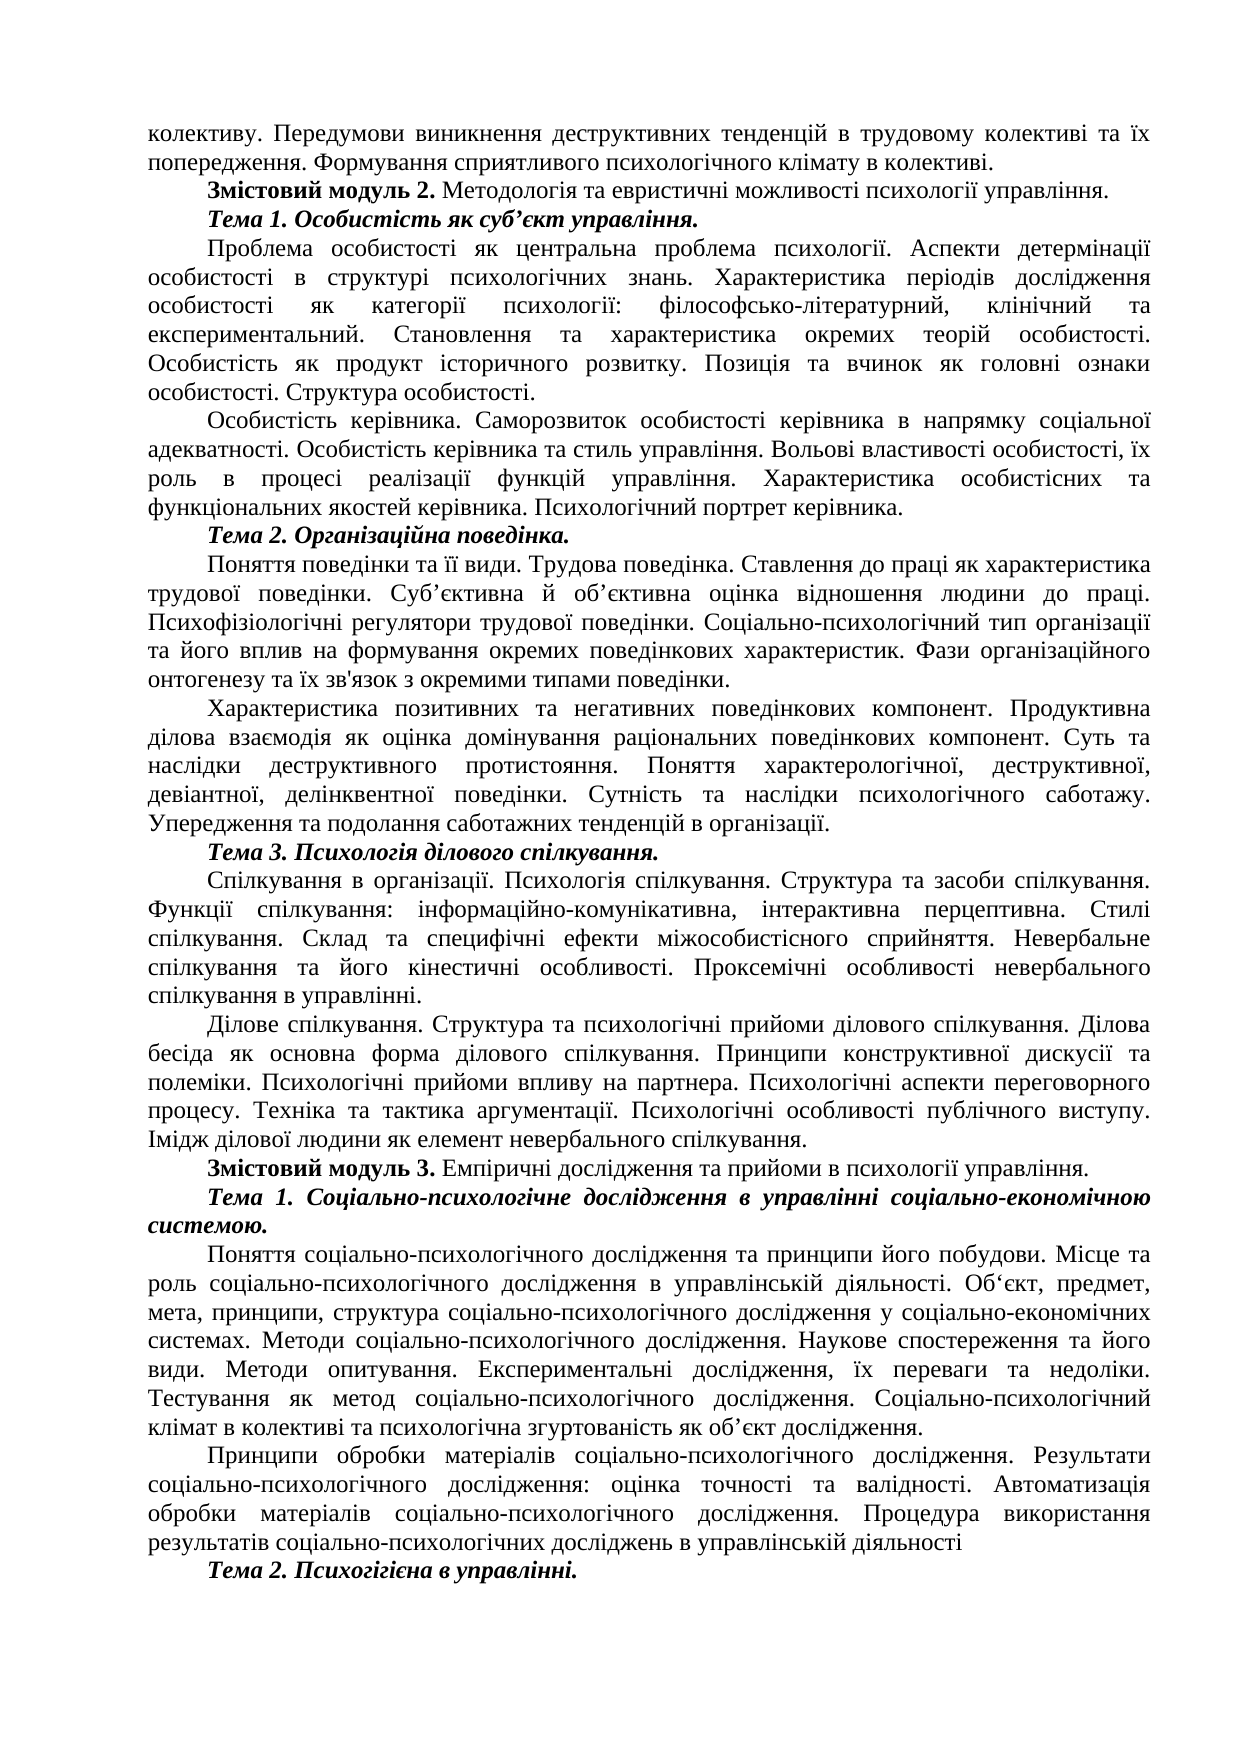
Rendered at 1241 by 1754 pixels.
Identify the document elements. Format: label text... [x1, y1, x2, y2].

text Особистість керівника. Саморозвиток особистості керівника в напрямку соціальної адекватності. Особистість керівника та стиль управління. Вольові властивості особистості, їх роль в процесі реалізації функцій управління. Характеристика особистісних та функціональних якостей керівника. Психологічний портрет керівника. [148, 406, 1152, 521]
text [148, 118, 1152, 176]
text Тема 3. Психологія ділового спілкування. [148, 837, 1152, 866]
text Характеристика позитивних та негативних поведінкових компонент. Продуктивна ділова взаємодія як оцінка домінування раціональних поведінкових компонент. Суть та наслідки деструктивного протистояння. Поняття характерологічної, деструктивної, девіантної, делінквентної поведінки. Сутність та наслідки психологічного саботажу. Упередження та подолання саботажних тенденцій в організації. [148, 693, 1152, 837]
text Принципи обробки матеріалів соціально-психологічного дослідження. Результати соціально-психологічного дослідження: оцінка точності та валідності. Автоматизація обробки матеріалів соціально-психологічного дослідження. Процедура використання результатів соціально-психологічних досліджень в управлінській діяльності [148, 1441, 1152, 1556]
text Поняття соціально-психологічного дослідження та принципи його побудови. Місце та роль соціально-психологічного дослідження в управлінській діяльності. Об‘єкт, предмет, мета, принципи, структура соціально-психологічного дослідження у соціально-економічних системах. Методи соціально-психологічного дослідження. Наукове спостереження та його види. Методи опитування. Експериментальні дослідження, їх переваги та недоліки. Тестування як метод соціально-психологічного дослідження. Соціально-психологічний клімат в колективі та психологічна згуртованість як об’єкт дослідження. [148, 1239, 1152, 1441]
text Спілкування в організації. Психологія спілкування. Структура та засоби спілкування. Функції спілкування: інформаційно-комунікативна, інтерактивна перцептивна. Стилі спілкування. Склад та специфічні ефекти міжособистісного сприйняття. Невербальне спілкування та його кінестичні особливості. Проксемічні особливості невербального спілкування в управлінні. [148, 866, 1152, 1009]
text Ділове спілкування. Структура та психологічні прийоми ділового спілкування. Ділова бесіда як основна форма ділового спілкування. Принципи конструктивної дискусії та полеміки. Психологічні прийоми впливу на партнера. Психологічні аспекти переговорного процесу. Техніка та тактика аргументації. Психологічні особливості публічного виступу. Імідж ділової людини як елемент невербального спілкування. [148, 1009, 1152, 1153]
text Змістовий модуль 3. Емпіричні дослідження та прийоми в психології управління. [148, 1153, 1152, 1182]
text Тема 2. Психогігієна в управлінні. [148, 1556, 1152, 1584]
text Тема 1. Особистість як суб’єкт управління. [148, 204, 1152, 233]
text Змістовий модуль 2. Методологія та евристичні можливості психології управління. [148, 176, 1152, 204]
text Проблема особистості як центральна проблема психології. Аспекти детермінації особистості в структурі психологічних знань. Характеристика періодів дослідження особистості як категорії психології: філософсько-літературний, клінічний та експериментальний. Становлення та характеристика окремих теорій особистості. Особистість як продукт історичного розвитку. Позиція та вчинок як головні ознаки особистості. Структура особистості. [148, 233, 1152, 406]
text Поняття поведінки та її види. Трудова поведінка. Ставлення до праці як характеристика трудової поведінки. Суб’єктивна й об’єктивна оцінка відношення людини до праці. Психофізіологічні регулятори трудової поведінки. Соціально-психологічний тип організації та його вплив на формування окремих поведінкових характеристик. Фази організаційного онтогенезу та їх зв'язок з окремими типами поведінки. [148, 549, 1152, 693]
text Тема 1. Соціально-психологічне дослідження в управлінні соціально-економічною системою. [148, 1182, 1152, 1239]
text Тема 2. Організаційна поведінка. [148, 521, 1152, 549]
